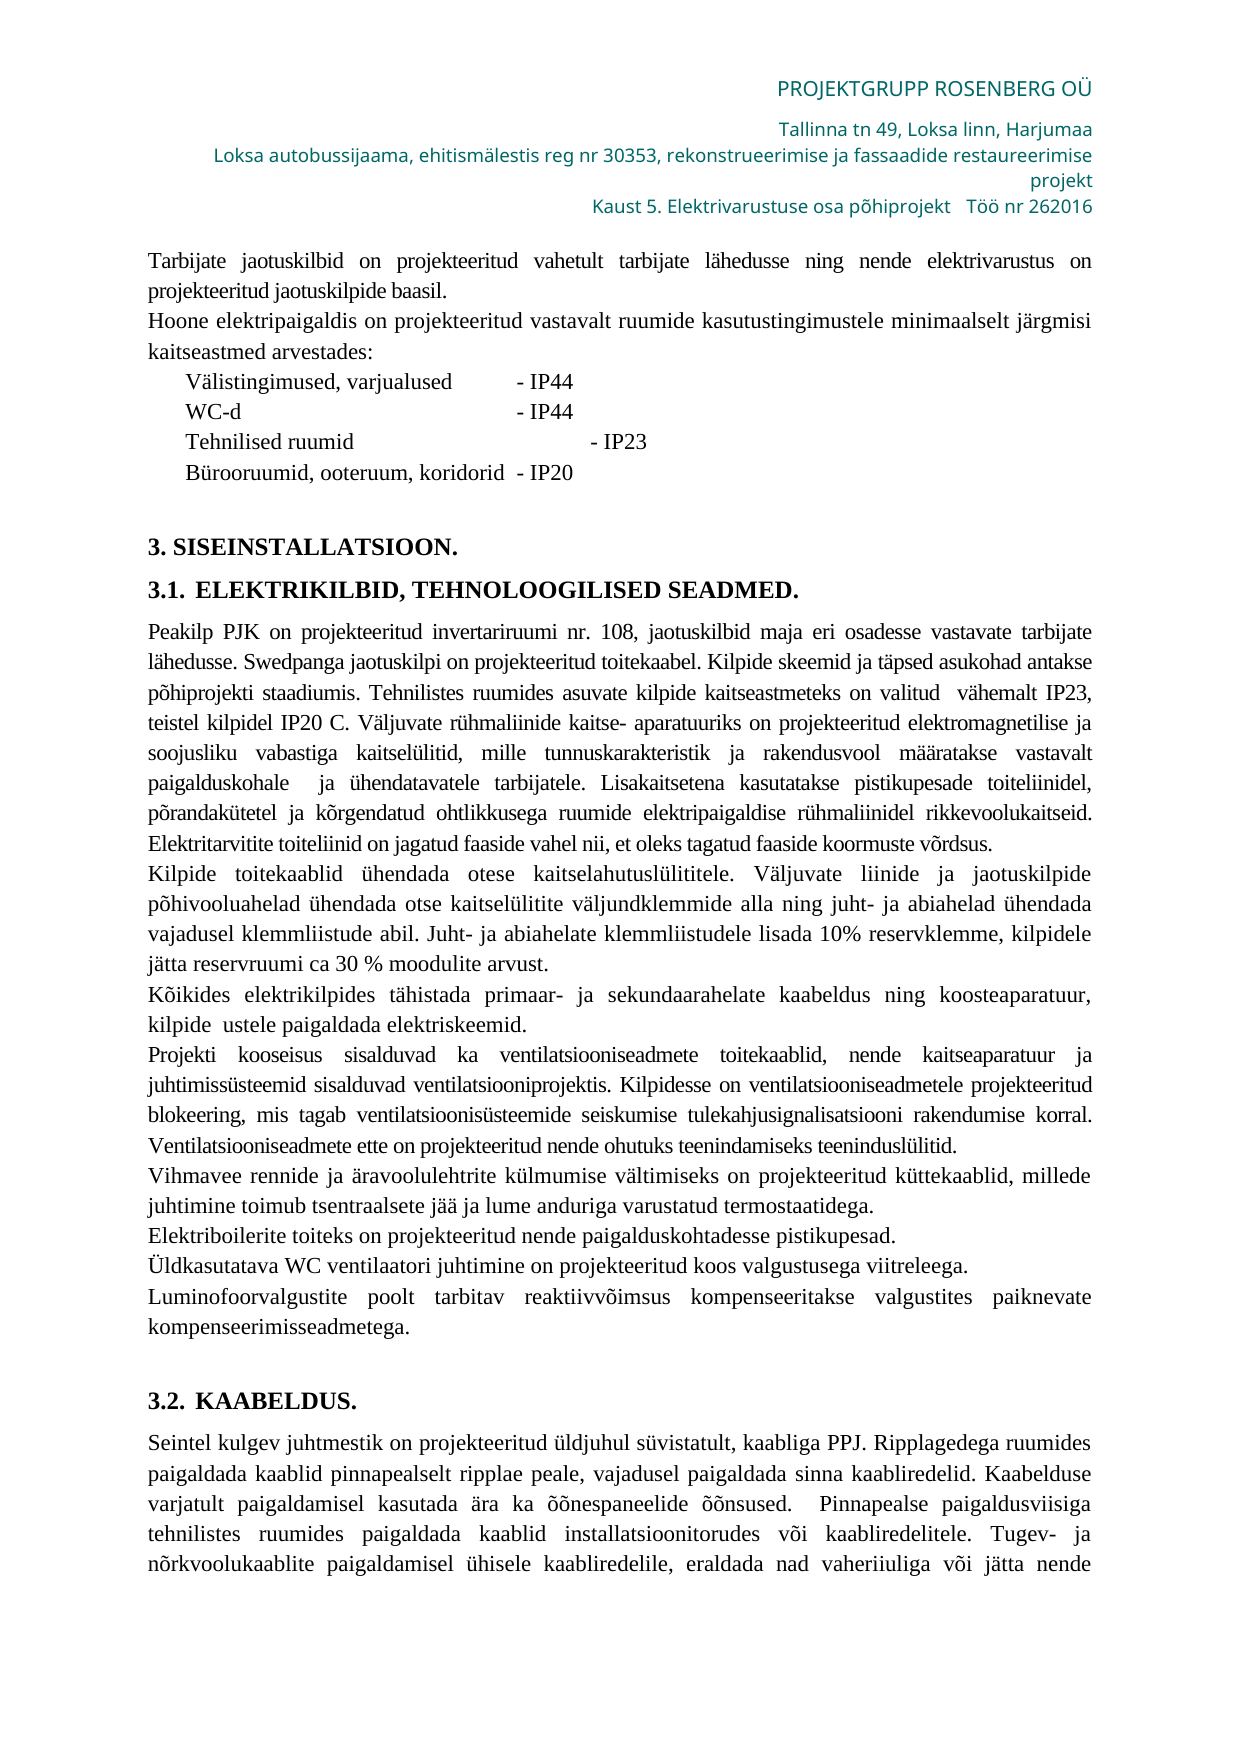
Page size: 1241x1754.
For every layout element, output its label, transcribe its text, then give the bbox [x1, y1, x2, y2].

text Tarbijate jaotuskilbid on projekteeritud vahetult tarbijate lähedusse ning nende elektrivarustus on projekteeritud jaotuskilpide baasil. [148, 247, 1093, 304]
text Kõikides elektrikilpides tähistada primaar- ja sekundaarahelate kaabeldus ning koosteaparatuur, kilpide ustele paigaldada elektriskeemid. [148, 981, 1093, 1037]
list KAABELDUS. [148, 1386, 1093, 1415]
text Välistingimused, varjualused - IP44 [185, 368, 1093, 394]
list ELEKTRIKILBID, TEHNOLOOGILISED SEADMED. [148, 575, 1093, 604]
text Elektriboilerite toiteks on projekteeritud nende paigalduskohtadesse pistikupesad. [148, 1222, 1093, 1249]
text Vihmavee rennide ja äravoolulehtrite külmumise vältimiseks on projekteeritud küttekaablid, millede juhtimine toimub tsentraalsete jää ja lume anduriga varustatud termostaatidega. [148, 1162, 1093, 1218]
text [148, 1429, 1093, 1577]
text Projekti kooseisus sisalduvad ka ventilatsiooniseadmete toitekaablid, nende kaitseaparatuur ja juhtimissüsteemid sisalduvad ventilatsiooniprojektis. Kilpidesse on ventilatsiooniseadmetele projekteeritud blokeering, mis tagab ventilatsioonisüsteemide seiskumise tulekahjusignalisatsiooni rakendumise korral. Ventilatsiooniseadmete ette on projekteeritud nende ohutuks teenindamiseks teeninduslülitid. [148, 1041, 1093, 1158]
text Luminofoorvalgustite poolt tarbitav reaktiivvõimsus kompenseeritakse valgustites paiknevate kompenseerimisseadmetega. [148, 1283, 1093, 1339]
text Peakilp PJK on projekteeritud invertariruumi nr. 108, jaotuskilbid maja eri osadesse vastavate tarbijate lähedusse. Swedpanga jaotuskilpi on projekteeritud toitekaabel. Kilpide skeemid ja täpsed asukohad antakse põhiprojekti staadiumis. Tehnilistes ruumides asuvate kilpide kaitseastmeteks on valitud vähemalt IP23, teistel kilpidel IP20 C. Väljuvate rühmaliinide kaitse- aparatuuriks on projekteeritud elektromagnetilise ja soojusliku vabastiga kaitselülitid, mille tunnuskarakteristik ja rakendusvool määratakse vastavalt paigalduskohale ja ühendatavatele tarbijatele. Lisakaitsetena kasutatakse pistikupesade toiteliinidel, põrandakütetel ja kõrgendatud ohtlikkusega ruumide elektripaigaldise rühmaliinidel rikkevoolukaitseid. Elektritarvitite toiteliinid on jagatud faaside vahel nii, et oleks tagatud faaside koormuste võrdsus. [148, 618, 1093, 856]
text WC-d - IP44 [185, 398, 1093, 424]
text Hoone elektripaigaldis on projekteeritud vastavalt ruumide kasutustingimustele minimaalselt järgmisi kaitseastmed arvestades: [148, 308, 1093, 364]
text Üldkasutatava WC ventilaatori juhtimine on projekteeritud koos valgustusega viitreleega. [148, 1253, 1093, 1279]
text 3. SISEINSTALLATSIOON. [148, 532, 1093, 561]
text Tehnilised ruumid - IP23 [185, 428, 1093, 455]
text Bürooruumid, ooteruum, koridorid - IP20 [185, 459, 1093, 485]
text Kilpide toitekaablid ühendada otese kaitselahutuslülititele. Väljuvate liinide ja jaotuskilpide põhivooluahelad ühendada otse kaitselülitite väljundklemmide alla ning juht- ja abiahelad ühendada vajadusel klemmliistude abil. Juht- ja abiahelate klemmliistudele lisada 10% reservklemme, kilpidele jätta reservruumi ca 30 % moodulite arvust. [148, 860, 1093, 977]
